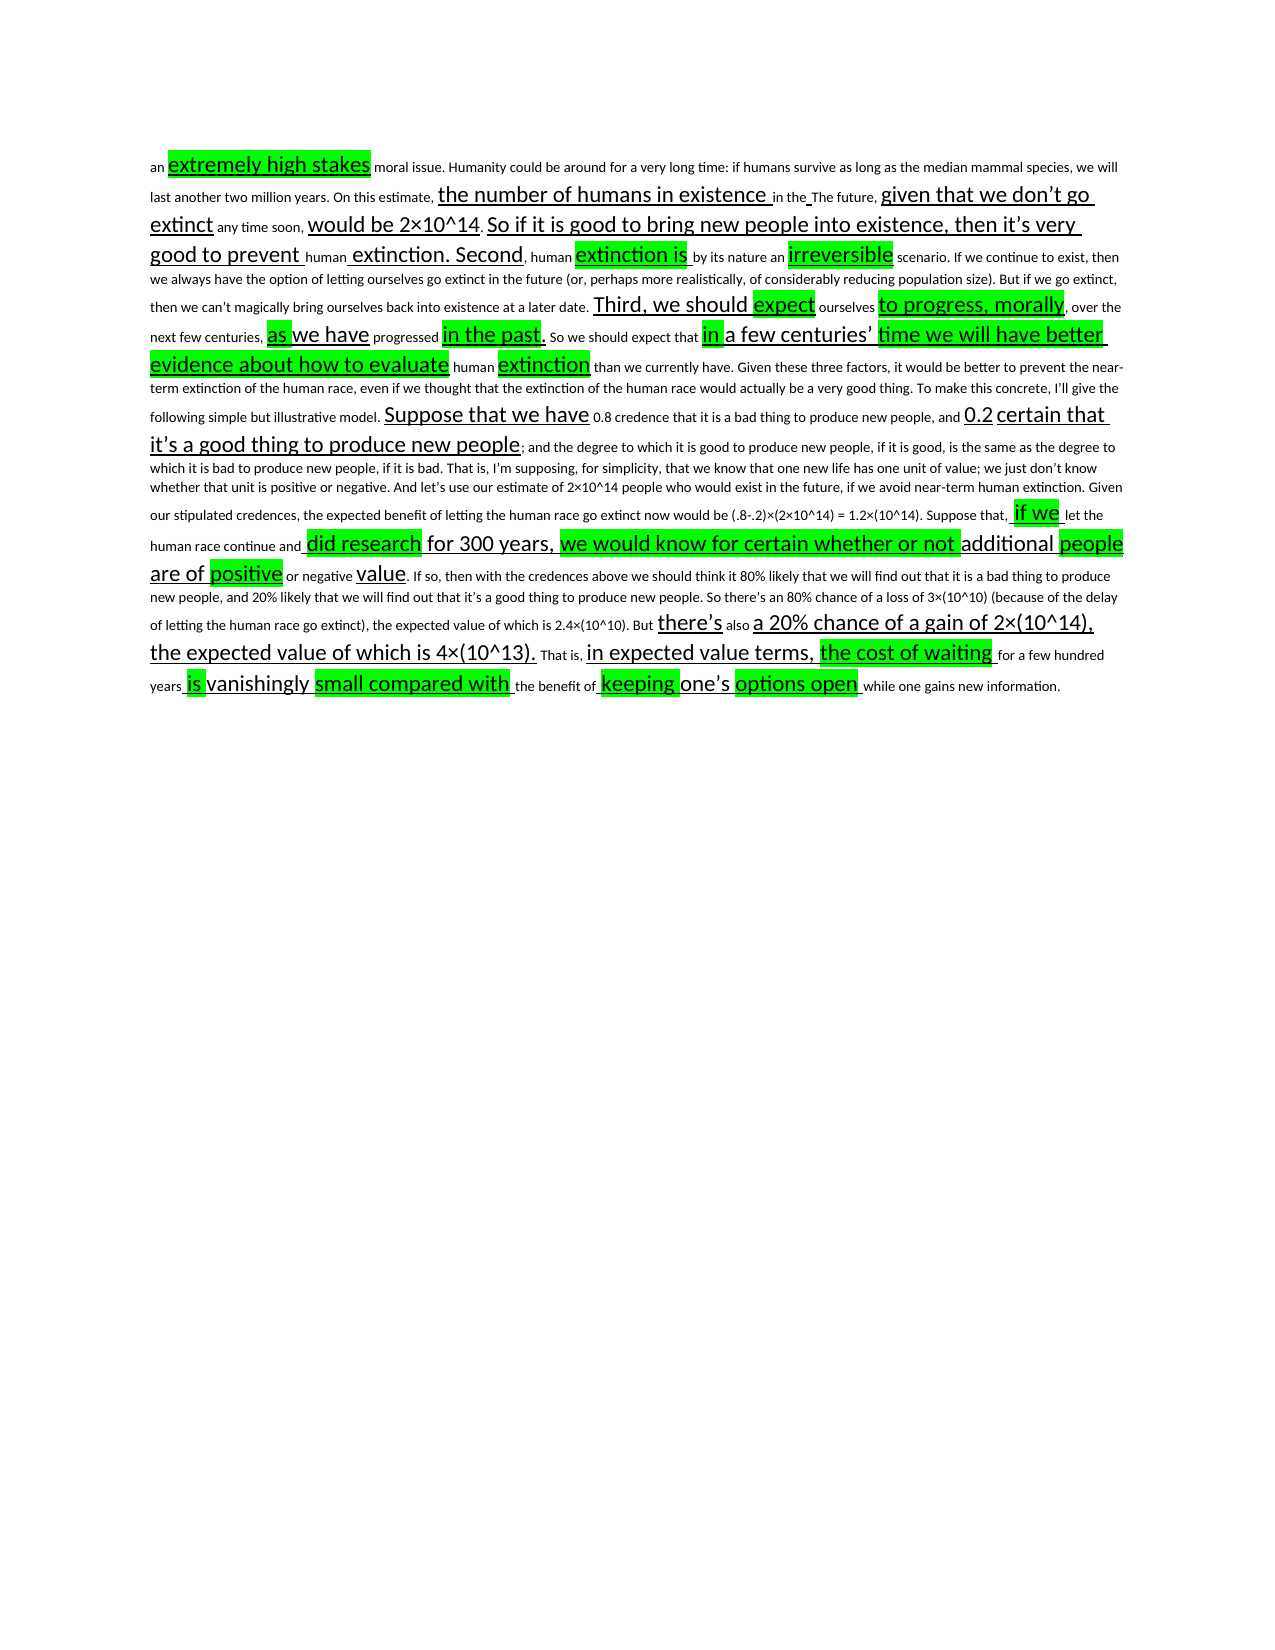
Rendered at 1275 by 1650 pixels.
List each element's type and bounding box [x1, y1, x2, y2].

text [150, 150, 1125, 697]
